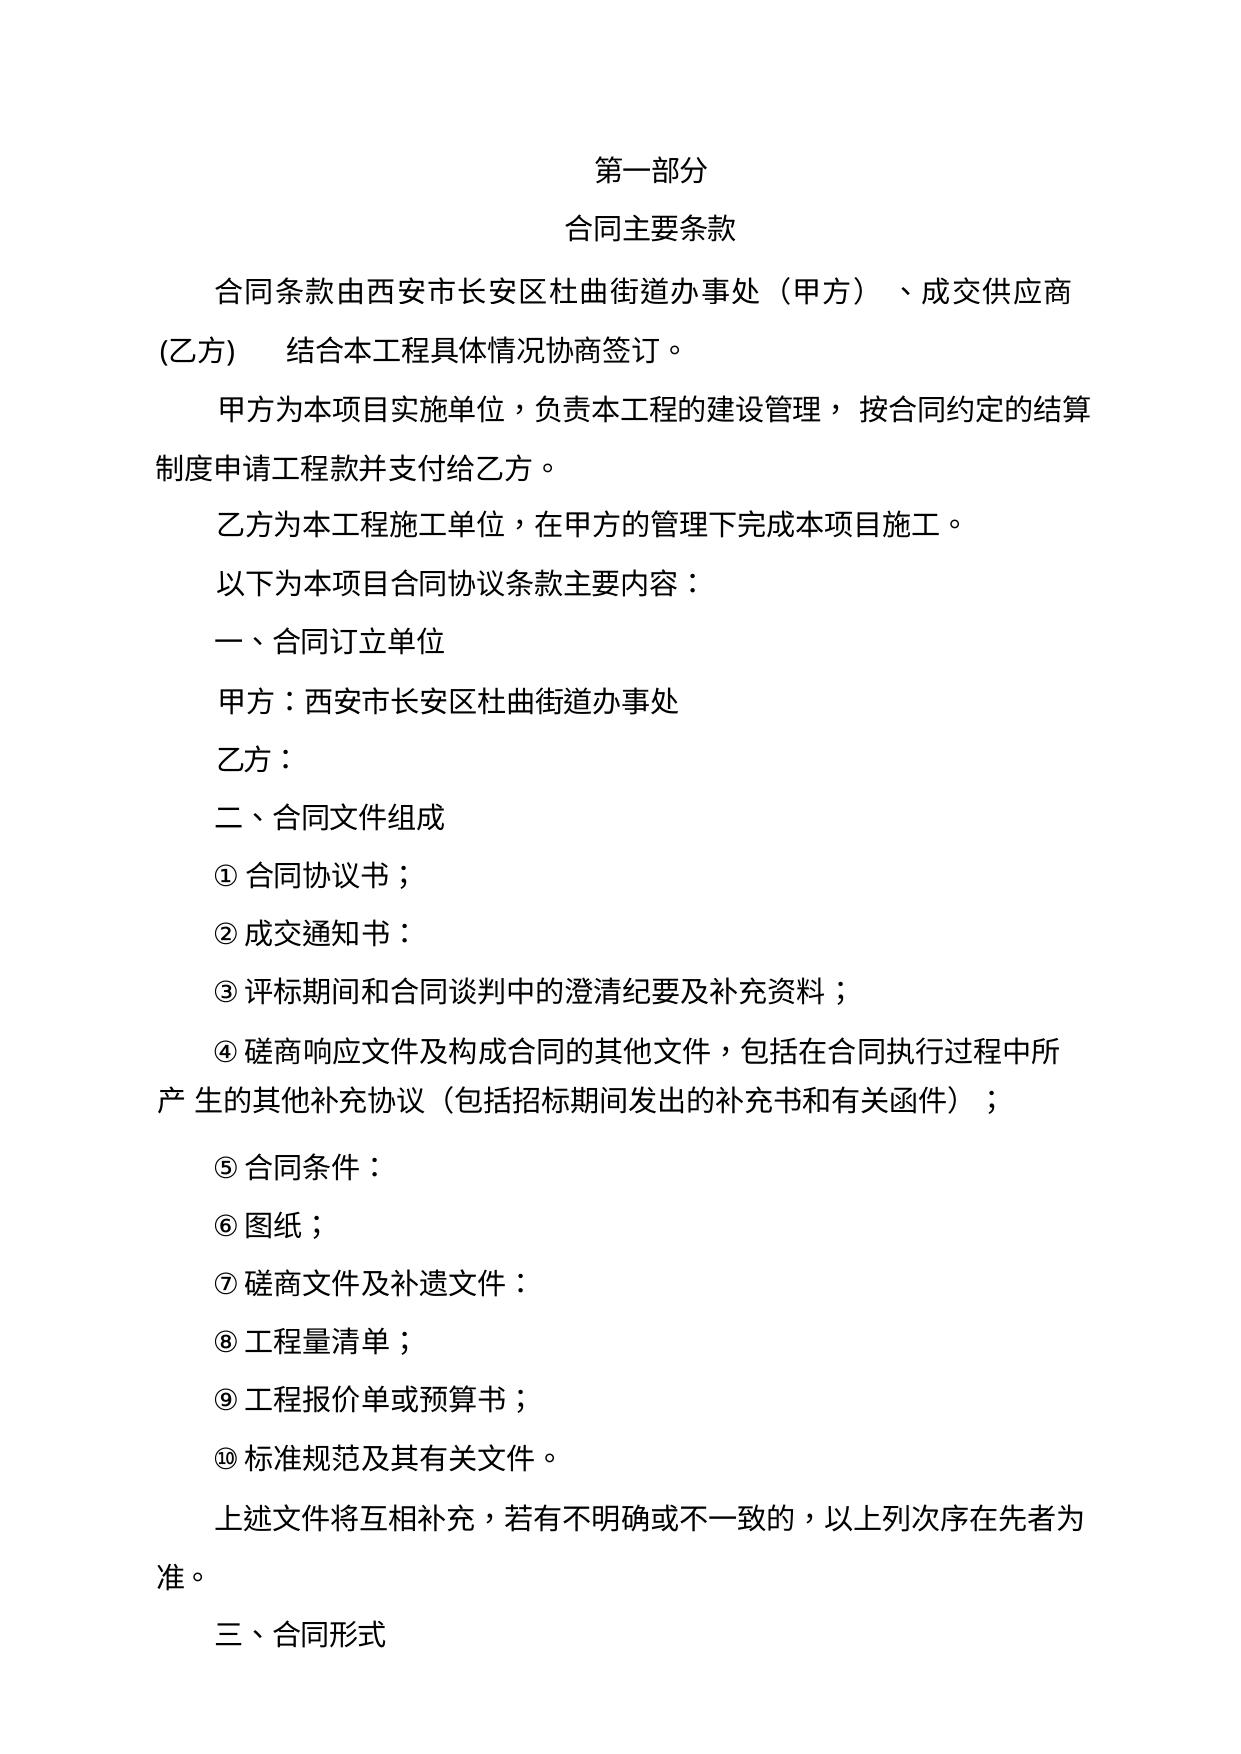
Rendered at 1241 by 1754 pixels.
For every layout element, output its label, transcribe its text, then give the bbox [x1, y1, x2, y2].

text ⑤合同条件： [213, 1149, 1110, 1186]
text 第一部分 [594, 152, 1110, 188]
text ⑧工程量清单； [213, 1323, 1110, 1360]
text 二、合同文件组成 [214, 800, 1110, 836]
text 上述文件将互相补充，若有不明确或不一致的，以上列次序在先者为 准。 [156, 1498, 1087, 1597]
text 合同主要条款 [564, 210, 1110, 247]
text 一、合同订立单位 [214, 623, 1110, 659]
text ⑦磋商文件及补遗文件： [213, 1266, 1110, 1302]
text 甲方为本项目实施单位，负责本工程的建设管理， 按合同约定的结算制度申请工程款并支付给乙方。 [155, 389, 1110, 488]
text ⑨工程报价单或预算书； [213, 1382, 1110, 1418]
text 乙方： [216, 741, 1110, 778]
text 以下为本项目合同协议条款主要内容： [217, 565, 1110, 601]
text ⑩标准规范及其有关文件。 [213, 1440, 1110, 1476]
text ③评标期间和合同谈判中的澄清纪要及补充资料； [213, 974, 1110, 1010]
text ④磋商响应文件及构成合同的其他文件，包括在合同执行过程中所产 生的其他补充协议（包括招标期间发出的补充书和有关函件）； [157, 1032, 1087, 1119]
text 合同条款由西安市长安区杜曲街道办事处（甲方） 、成交供应商 (乙方) 结合本工程具体情况协商签订。 [159, 268, 1087, 369]
text ⑥图纸； [213, 1207, 1110, 1244]
text ②成交通知书： [213, 916, 1110, 952]
text 乙方为本工程施工单位，在甲方的管理下完成本项目施工。 [216, 507, 1110, 543]
text 甲方：西安市长安区杜曲街道办事处 [217, 681, 1110, 720]
text ①合同协议书； [213, 858, 1110, 894]
text 三、合同形式 [214, 1616, 1110, 1653]
